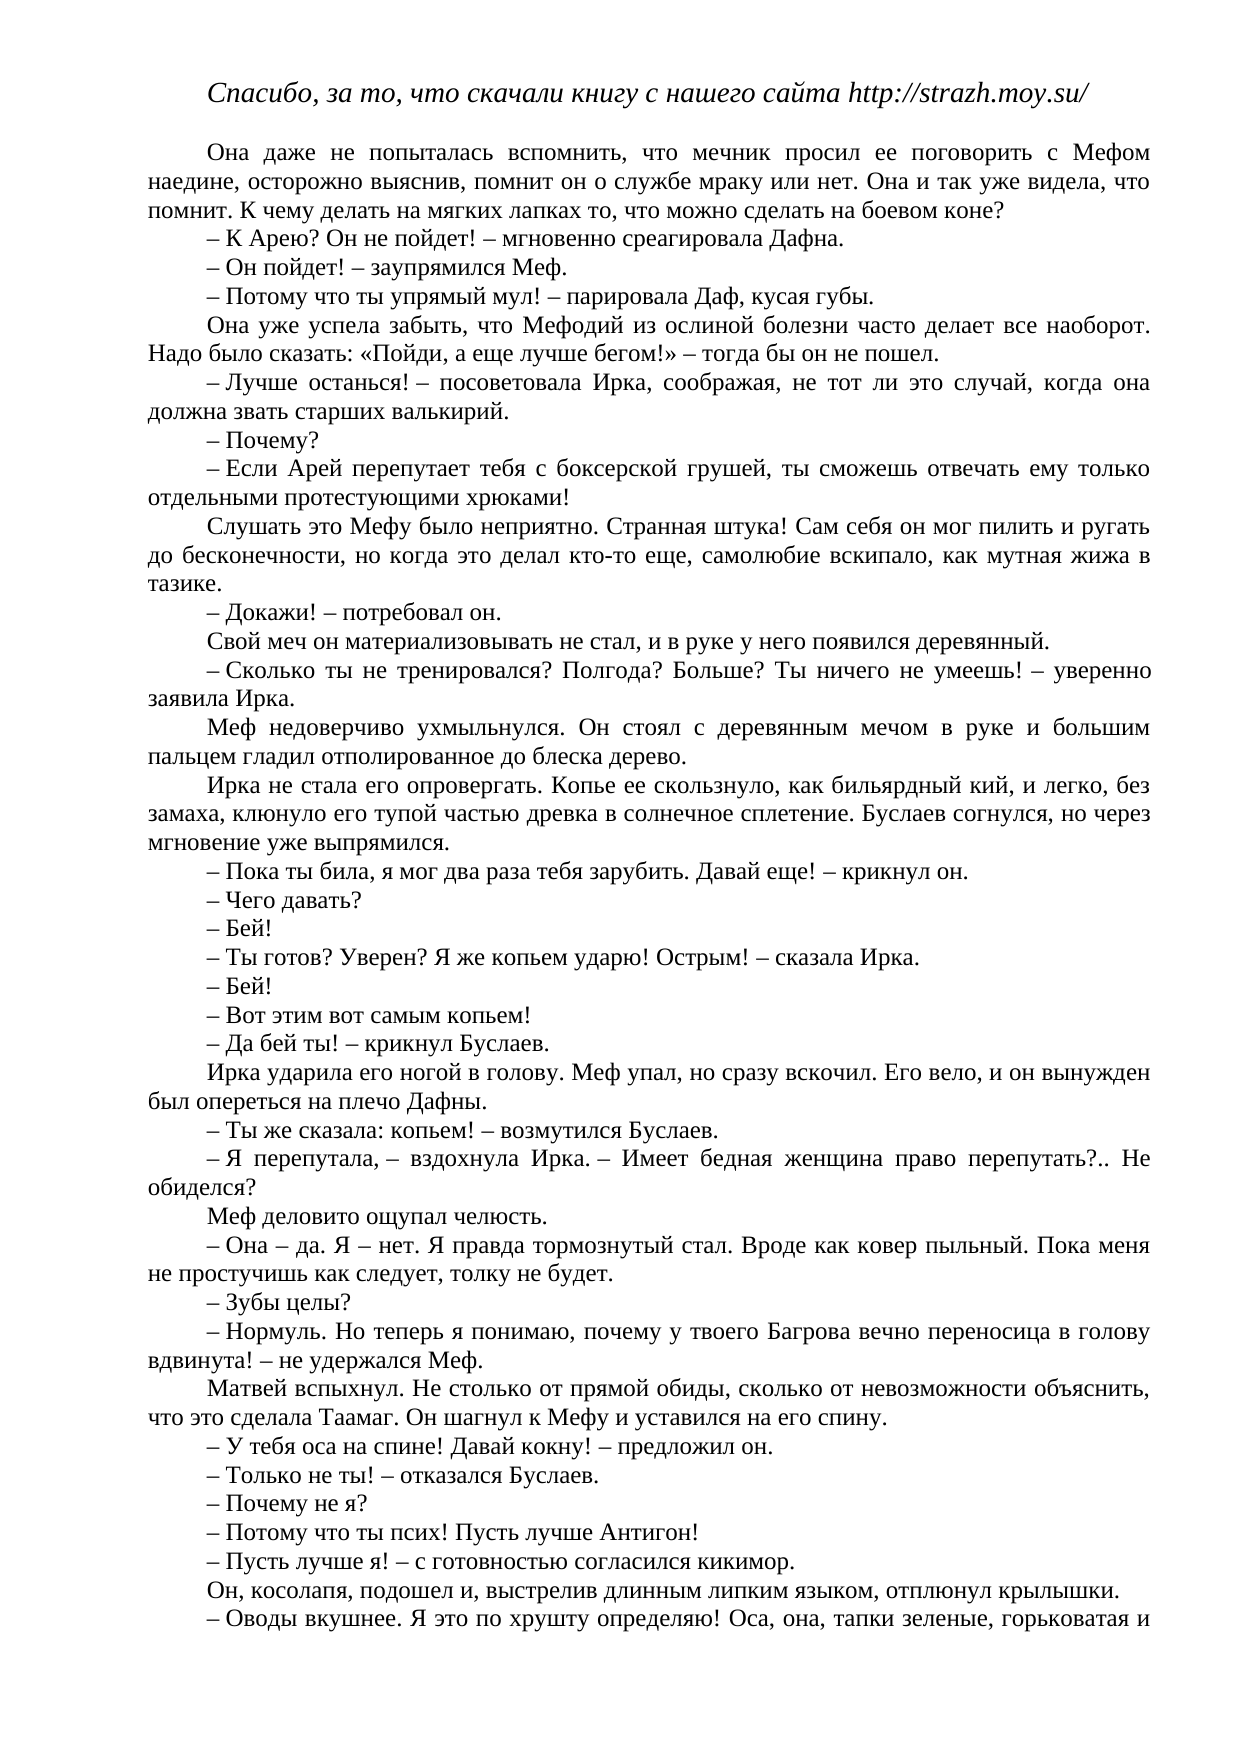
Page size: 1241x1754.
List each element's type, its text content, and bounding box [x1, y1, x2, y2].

text – Чего давать? [148, 885, 1152, 913]
text Ирка не стала его опровергать. Копье ее скользнуло, как бильярдный кий, и легко, без замаха, клюнуло его тупой частью древка в солнечное сплетение. Буслаев согнулся, но через мгновение уже выпрямился. [148, 770, 1152, 856]
text – Она – да. Я – нет. Я правда тормознутый стал. Вроде как ковер пыльный. Пока меня не простучишь как следует, толку не будет. [148, 1230, 1152, 1287]
text Он, косолапя, подошел и, выстрелив длинным липким языком, отплюнул крылышки. [148, 1575, 1152, 1603]
text – Пусть лучше я! – с готовностью согласился кикимор. [148, 1546, 1152, 1575]
text Свой меч он материализовывать не стал, и в руке у него появился деревянный. [148, 626, 1152, 655]
text – Ты готов? Уверен? Я же копьем ударю! Острым! – сказала Ирка. [148, 942, 1152, 971]
text – У тебя оса на спине! Давай кокну! – предложил он. [148, 1431, 1152, 1460]
text – Лучше останься! – посоветовала Ирка, соображая, не тот ли это случай, когда она должна звать старших валькирий. [148, 367, 1152, 425]
text – Потому что ты псих! Пусть лучше Антигон! [148, 1517, 1152, 1546]
text – Нормуль. Но теперь я понимаю, почему у твоего Багрова вечно переносица в голову вдвинута! – не удержался Меф. [148, 1316, 1152, 1373]
text – Только не ты! – отказался Буслаев. [148, 1460, 1152, 1488]
text – К Арею? Он не пойдет! – мгновенно среагировала Дафна. [148, 223, 1152, 252]
text – Зубы целы? [148, 1287, 1152, 1316]
text – Если Арей перепутает тебя с боксерской грушей, ты сможешь отвечать ему только отдельными протестующими хрюками! [148, 453, 1152, 511]
text – Пока ты била, я мог два раза тебя зарубить. Давай еще! – крикнул он. [148, 856, 1152, 885]
text – Вот этим вот самым копьем! [148, 1000, 1152, 1028]
text – Бей! [148, 971, 1152, 1000]
text – Сколько ты не тренировался? Полгода? Больше? Ты ничего не умеешь! – уверенно заявила Ирка. [148, 655, 1152, 712]
text – Бей! [148, 913, 1152, 942]
text Слушать это Мефу было неприятно. Странная штука! Сам себя он мог пилить и ругать до бесконечности, но когда это делал кто-то еще, самолюбие вскипало, как мутная жижа в тазике. [148, 511, 1152, 597]
text – Докажи! – потребовал он. [148, 597, 1152, 626]
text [148, 1603, 1152, 1632]
text Она даже не попыталась вспомнить, что мечник просил ее поговорить с Мефом наедине, осторожно выяснив, помнит он о службе мраку или нет. Она и так уже видела, что помнит. К чему делать на мягких лапках то, что можно сделать на боевом коне? [148, 137, 1152, 223]
text – Я перепутала, – вздохнула Ирка. – Имеет бедная женщина право перепутать?.. Не обиделся? [148, 1143, 1152, 1201]
text Она уже успела забыть, что Мефодий из ослиной болезни часто делает все наоборот. Надо было сказать: «Пойди, а еще лучше бегом!» – тогда бы он не пошел. [148, 310, 1152, 367]
text – Он пойдет! – заупрямился Меф. [148, 252, 1152, 281]
text Матвей вспыхнул. Не столько от прямой обиды, сколько от невозможности объяснить, что это сделала Таамаг. Он шагнул к Мефу и уставился на его спину. [148, 1373, 1152, 1431]
text – Да бей ты! – крикнул Буслаев. [148, 1028, 1152, 1057]
text – Потому что ты упрямый мул! – парировала Даф, кусая губы. [148, 281, 1152, 310]
text – Ты же сказала: копьем! – возмутился Буслаев. [148, 1115, 1152, 1143]
text – Почему? [148, 425, 1152, 453]
text Ирка ударила его ногой в голову. Меф упал, но сразу вскочил. Его вело, и он вынужден был опереться на плечо Дафны. [148, 1057, 1152, 1115]
text – Почему не я? [148, 1488, 1152, 1517]
text Меф деловито ощупал челюсть. [148, 1201, 1152, 1230]
text Меф недоверчиво ухмыльнулся. Он стоял с деревянным мечом в руке и большим пальцем гладил отполированное до блеска дерево. [148, 712, 1152, 770]
